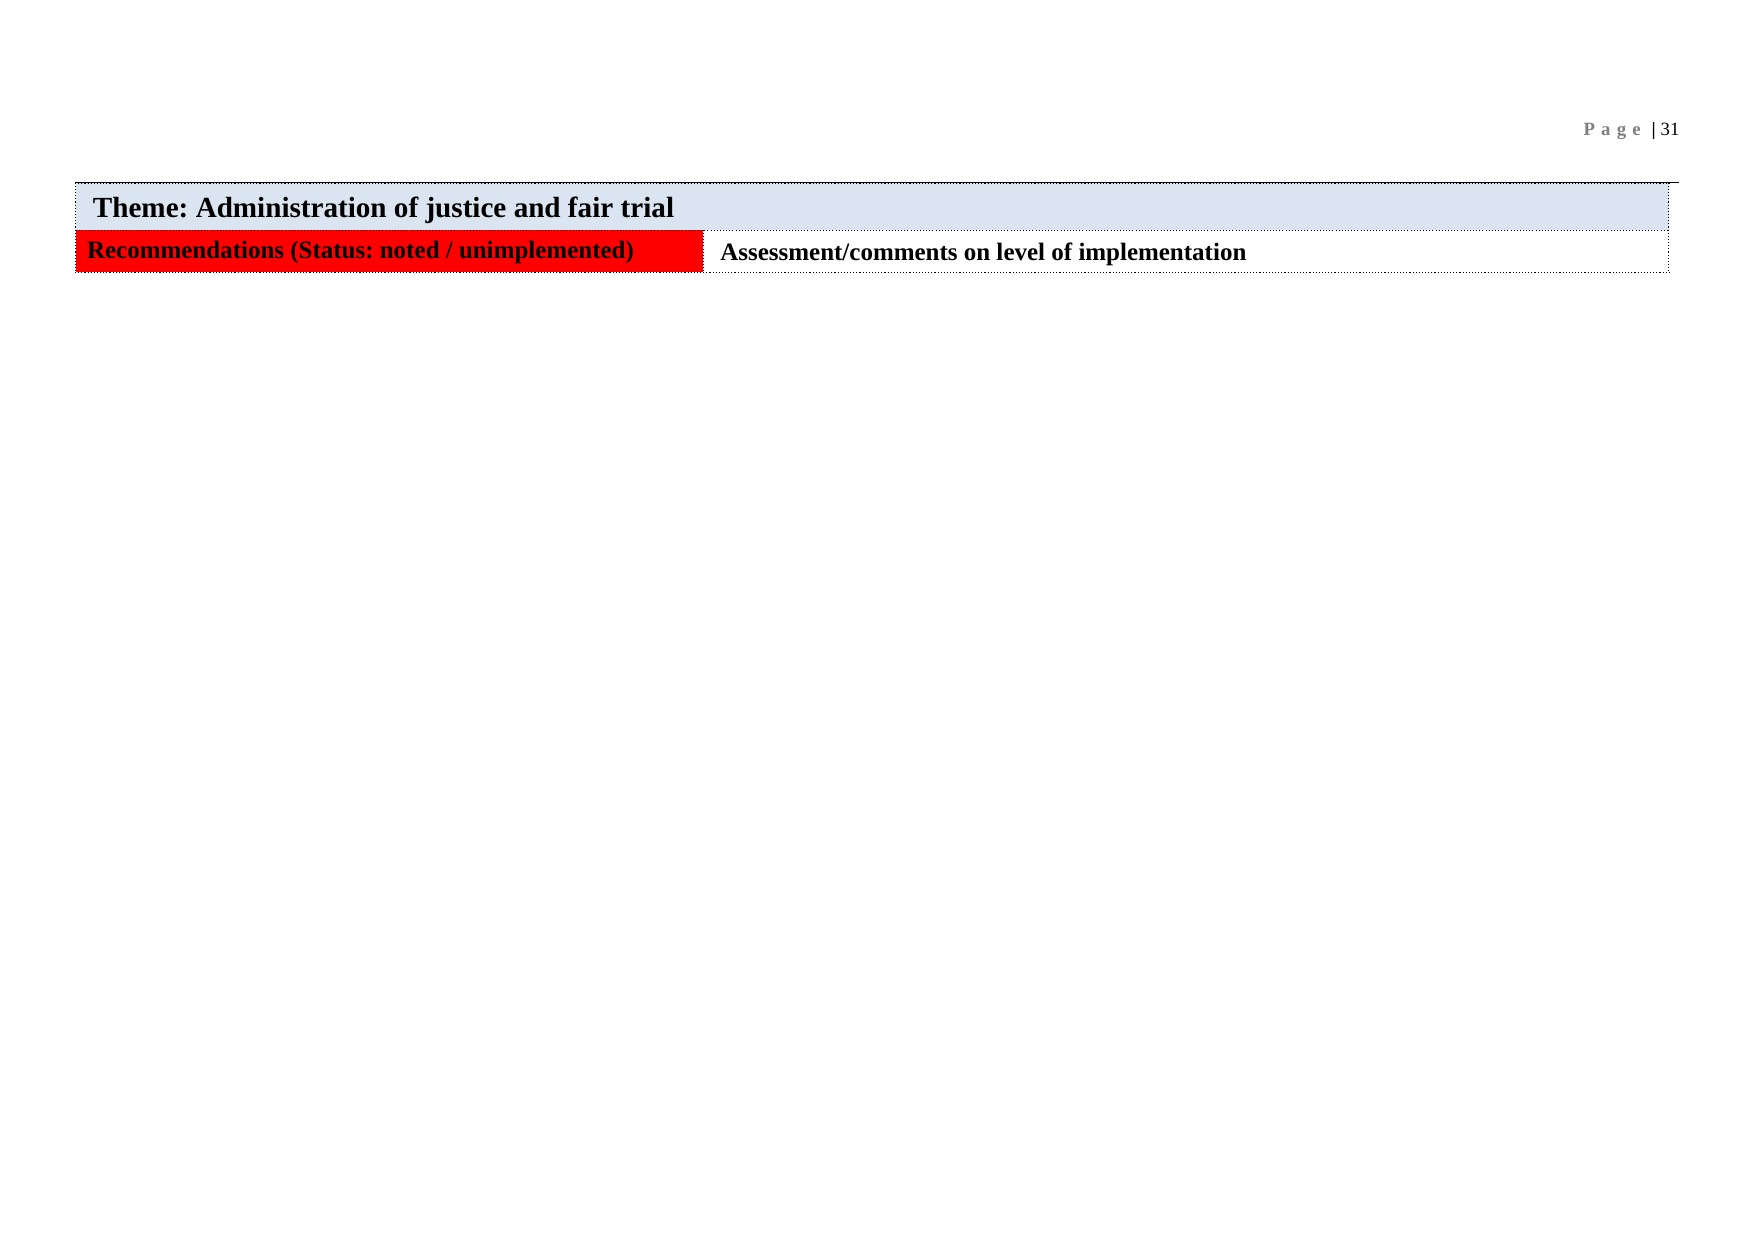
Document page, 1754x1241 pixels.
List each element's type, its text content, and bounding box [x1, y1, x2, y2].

table_cell Recommendations (Status: noted / unimplemented) [76, 230, 703, 272]
table_cell Theme: Administration of justice and fair trial [76, 183, 1669, 230]
table_cell Assessment/comments on level of implementation [703, 230, 1669, 272]
